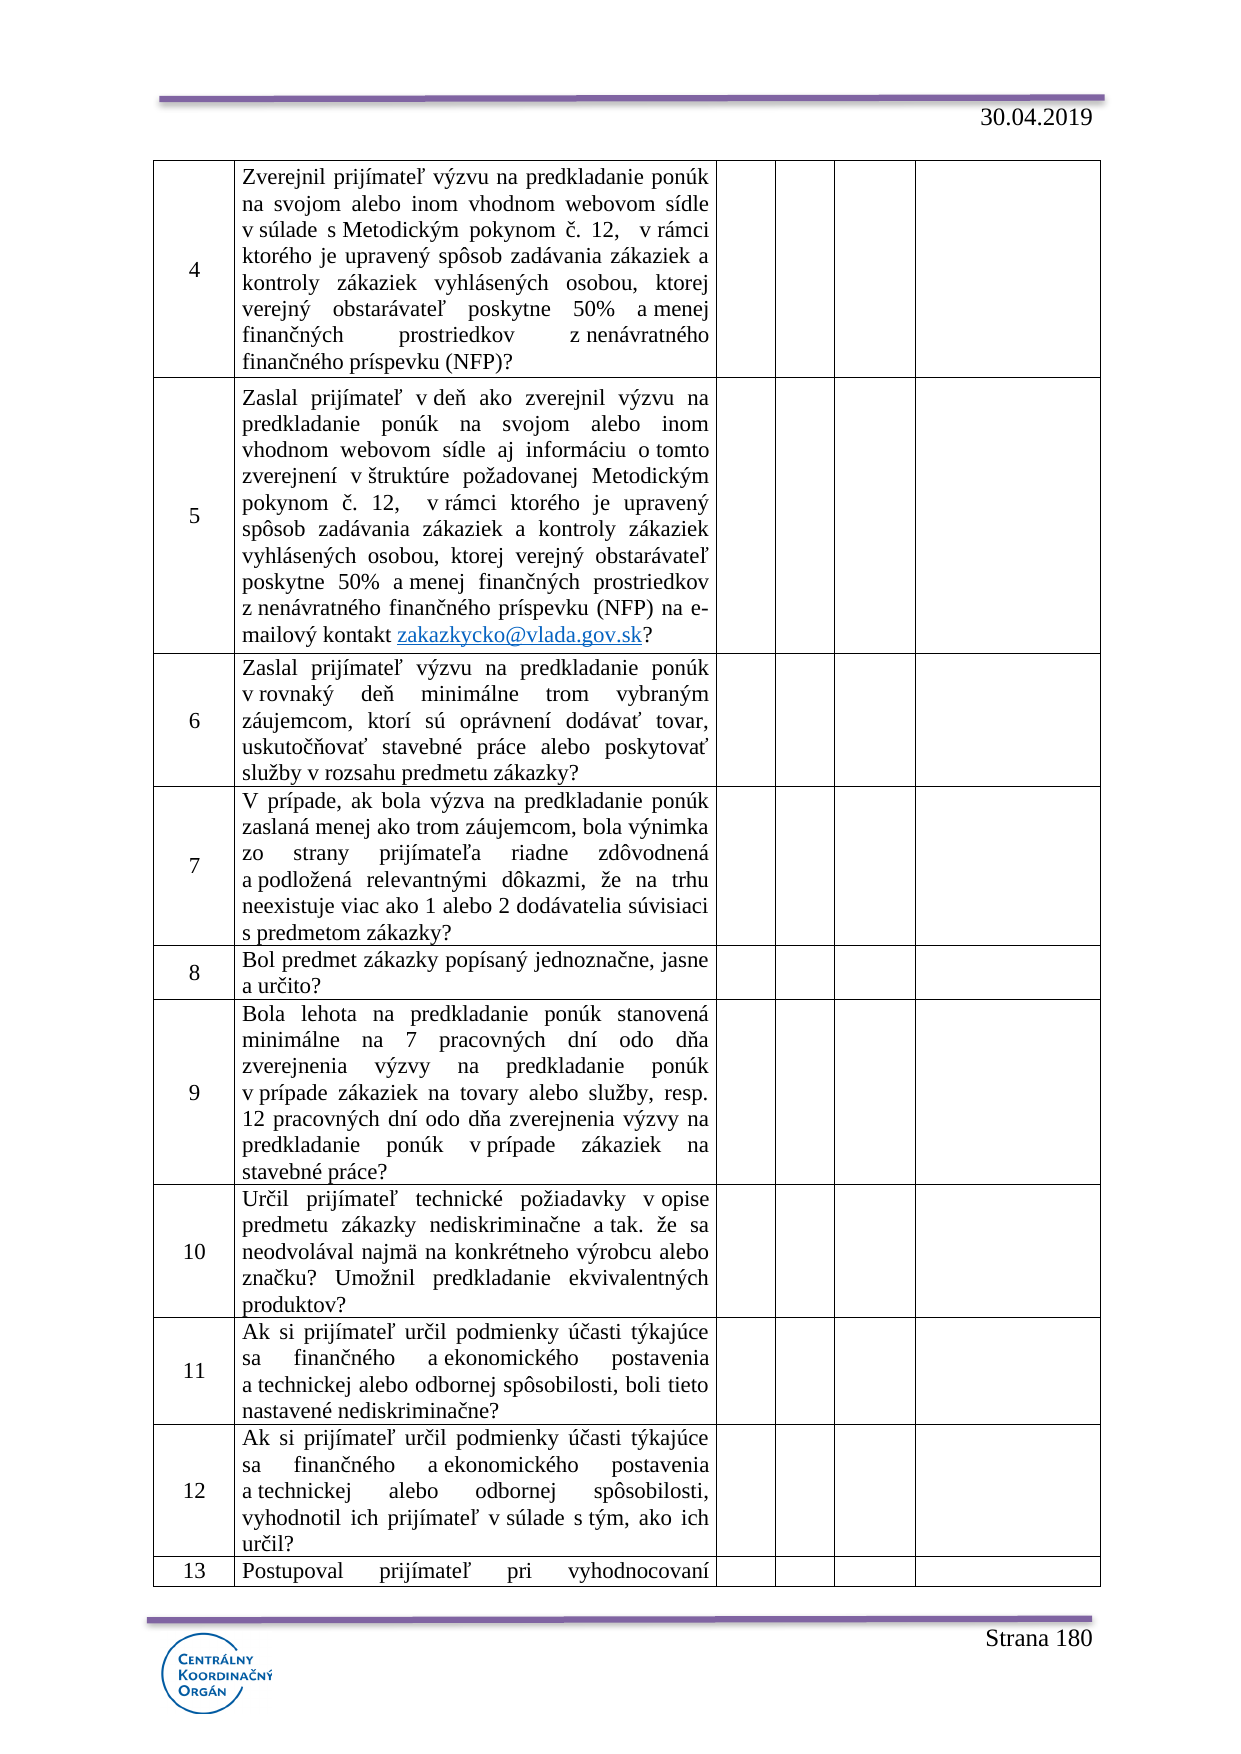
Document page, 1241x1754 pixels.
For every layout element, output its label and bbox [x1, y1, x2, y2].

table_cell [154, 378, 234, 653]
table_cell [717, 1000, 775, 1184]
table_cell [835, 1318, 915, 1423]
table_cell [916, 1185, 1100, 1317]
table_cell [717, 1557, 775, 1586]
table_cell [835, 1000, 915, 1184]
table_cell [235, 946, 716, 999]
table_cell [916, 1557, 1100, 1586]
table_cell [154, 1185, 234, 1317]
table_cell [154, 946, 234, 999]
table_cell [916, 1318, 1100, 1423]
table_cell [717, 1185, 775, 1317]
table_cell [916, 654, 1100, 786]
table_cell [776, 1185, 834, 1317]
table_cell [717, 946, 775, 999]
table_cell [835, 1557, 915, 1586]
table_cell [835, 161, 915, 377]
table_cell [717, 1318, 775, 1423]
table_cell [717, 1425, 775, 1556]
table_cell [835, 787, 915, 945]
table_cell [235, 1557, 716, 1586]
picture [159, 1631, 272, 1713]
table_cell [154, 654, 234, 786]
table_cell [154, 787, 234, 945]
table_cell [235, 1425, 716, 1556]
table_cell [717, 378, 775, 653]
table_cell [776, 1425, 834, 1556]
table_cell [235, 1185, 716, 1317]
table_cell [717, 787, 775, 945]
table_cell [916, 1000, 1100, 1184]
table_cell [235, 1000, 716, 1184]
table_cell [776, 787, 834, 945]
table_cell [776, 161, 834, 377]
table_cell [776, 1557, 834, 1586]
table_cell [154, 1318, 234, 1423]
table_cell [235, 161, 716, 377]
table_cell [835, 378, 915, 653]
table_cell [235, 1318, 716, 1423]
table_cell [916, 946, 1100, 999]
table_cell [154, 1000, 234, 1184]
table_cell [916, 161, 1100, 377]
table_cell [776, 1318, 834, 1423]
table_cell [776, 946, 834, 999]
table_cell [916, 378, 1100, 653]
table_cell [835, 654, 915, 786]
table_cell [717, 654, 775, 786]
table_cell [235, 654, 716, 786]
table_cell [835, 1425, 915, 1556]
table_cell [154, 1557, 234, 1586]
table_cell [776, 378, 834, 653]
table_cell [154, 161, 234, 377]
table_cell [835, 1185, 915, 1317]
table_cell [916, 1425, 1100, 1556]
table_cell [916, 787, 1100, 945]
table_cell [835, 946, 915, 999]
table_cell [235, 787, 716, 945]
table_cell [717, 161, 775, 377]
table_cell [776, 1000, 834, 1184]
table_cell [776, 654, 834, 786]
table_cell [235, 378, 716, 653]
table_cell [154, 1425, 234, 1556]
